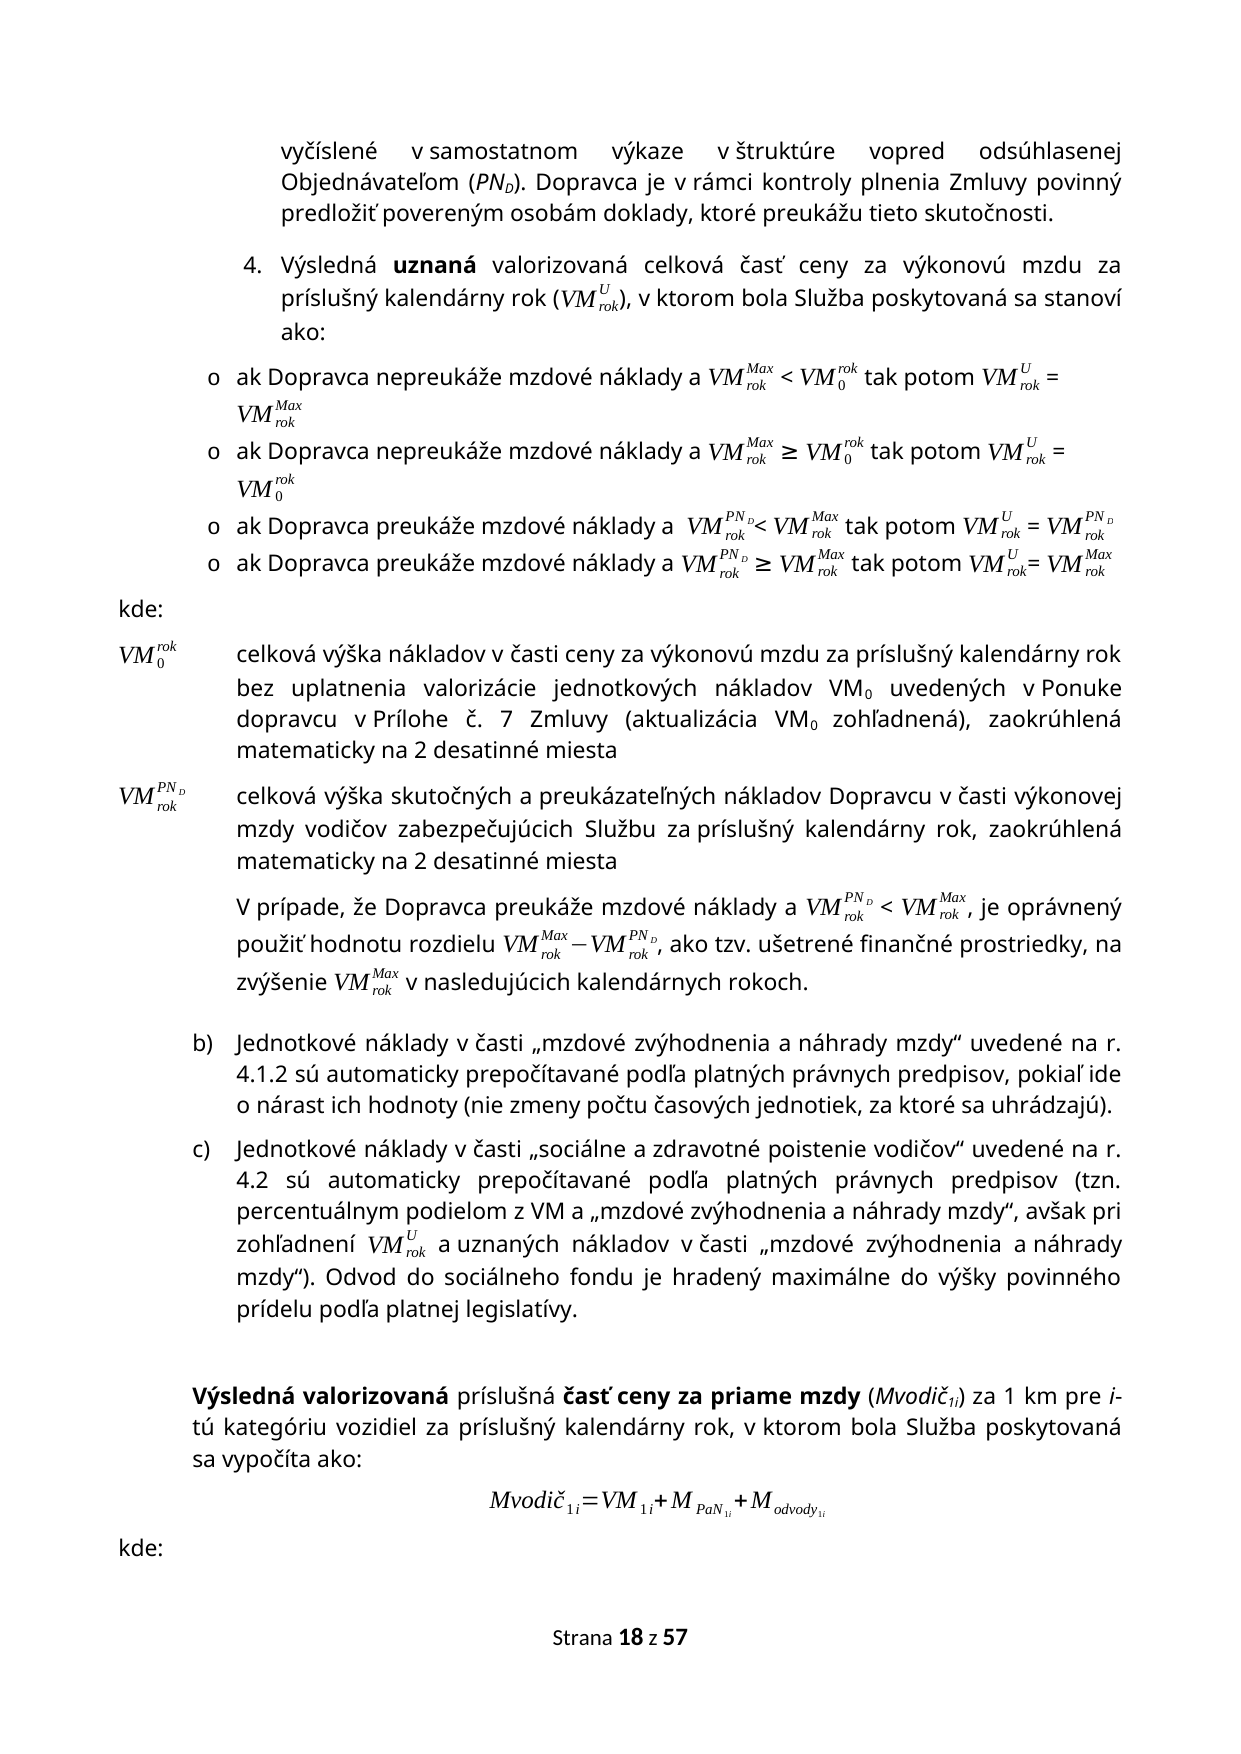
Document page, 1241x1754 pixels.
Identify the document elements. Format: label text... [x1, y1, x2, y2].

text celková výška nákladov v časti ceny za výkonovú mzdu za príslušný kalendárny rok bez uplatnenia valorizácie jednotkových nákladov VM0 uvedených v Ponuke dopravcu v Prílohe č. 7 Zmluvy (aktualizácia VM0 zohľadnená), zaokrúhlená matematicky na 2 desatinné miesta [118, 637, 1122, 766]
list ak Dopravca preukáže mzdové náklady a ≥ tak potom = [207, 545, 1122, 581]
text kde: [118, 1532, 1122, 1564]
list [243, 135, 1122, 228]
text kde: [118, 593, 1122, 624]
list ak Dopravca nepreukáže mzdové náklady a ≥ tak potom = [207, 433, 1122, 505]
text V prípade, že Dopravca preukáže mzdové náklady a < , je oprávnený použiť hodnotu rozdielu , ako tzv. ušetrené finančné prostriedky, na zvýšenie v nasledujúcich kalendárnych rokoch. [236, 888, 1122, 999]
text Výsledná valorizovaná príslušná časť ceny za priame mzdy (Mvodič1i) za 1 km pre i-tú kategóriu vozidiel za príslušný kalendárny rok, v ktorom bola Služba poskytovaná sa vypočíta ako: [192, 1380, 1122, 1474]
list ak Dopravca preukáže mzdové náklady a < tak potom = [207, 508, 1122, 543]
list Jednotkové náklady v časti „sociálne a zdravotné poistenie vodičov“ uvedené na r. 4.2 sú automaticky prepočítavané podľa platných právnych predpisov (tzn. percentuálnym podielom z VM a „mzdové zvýhodnenia a náhrady mzdy“, avšak pri zohľadnení a uznaných nákladov v časti „mzdové zvýhodnenia a náhrady mzdy“). Odvod do sociálneho fondu je hradený maximálne do výšky povinného prídelu podľa platnej legislatívy. [192, 1133, 1122, 1324]
list Výsledná uznaná valorizovaná celková časť ceny za výkonovú mzdu za príslušný kalendárny rok (), v ktorom bola Služba poskytovaná sa stanoví ako: [243, 249, 1122, 347]
list Jednotkové náklady v časti „mzdové zvýhodnenia a náhrady mzdy“ uvedené na r. 4.1.2 sú automaticky prepočítavané podľa platných právnych predpisov, pokiaľ ide o nárast ich hodnoty (nie zmeny počtu časových jednotiek, za ktoré sa uhrádzajú). [192, 1026, 1122, 1120]
list ak Dopravca nepreukáže mzdové náklady a < tak potom = [207, 359, 1122, 431]
text celková výška skutočných a preukázateľných nákladov Dopravcu v časti výkonovej mzdy vodičov zabezpečujúcich Službu za príslušný kalendárny rok, zaokrúhlená matematicky na 2 desatinné miesta [118, 778, 1122, 876]
